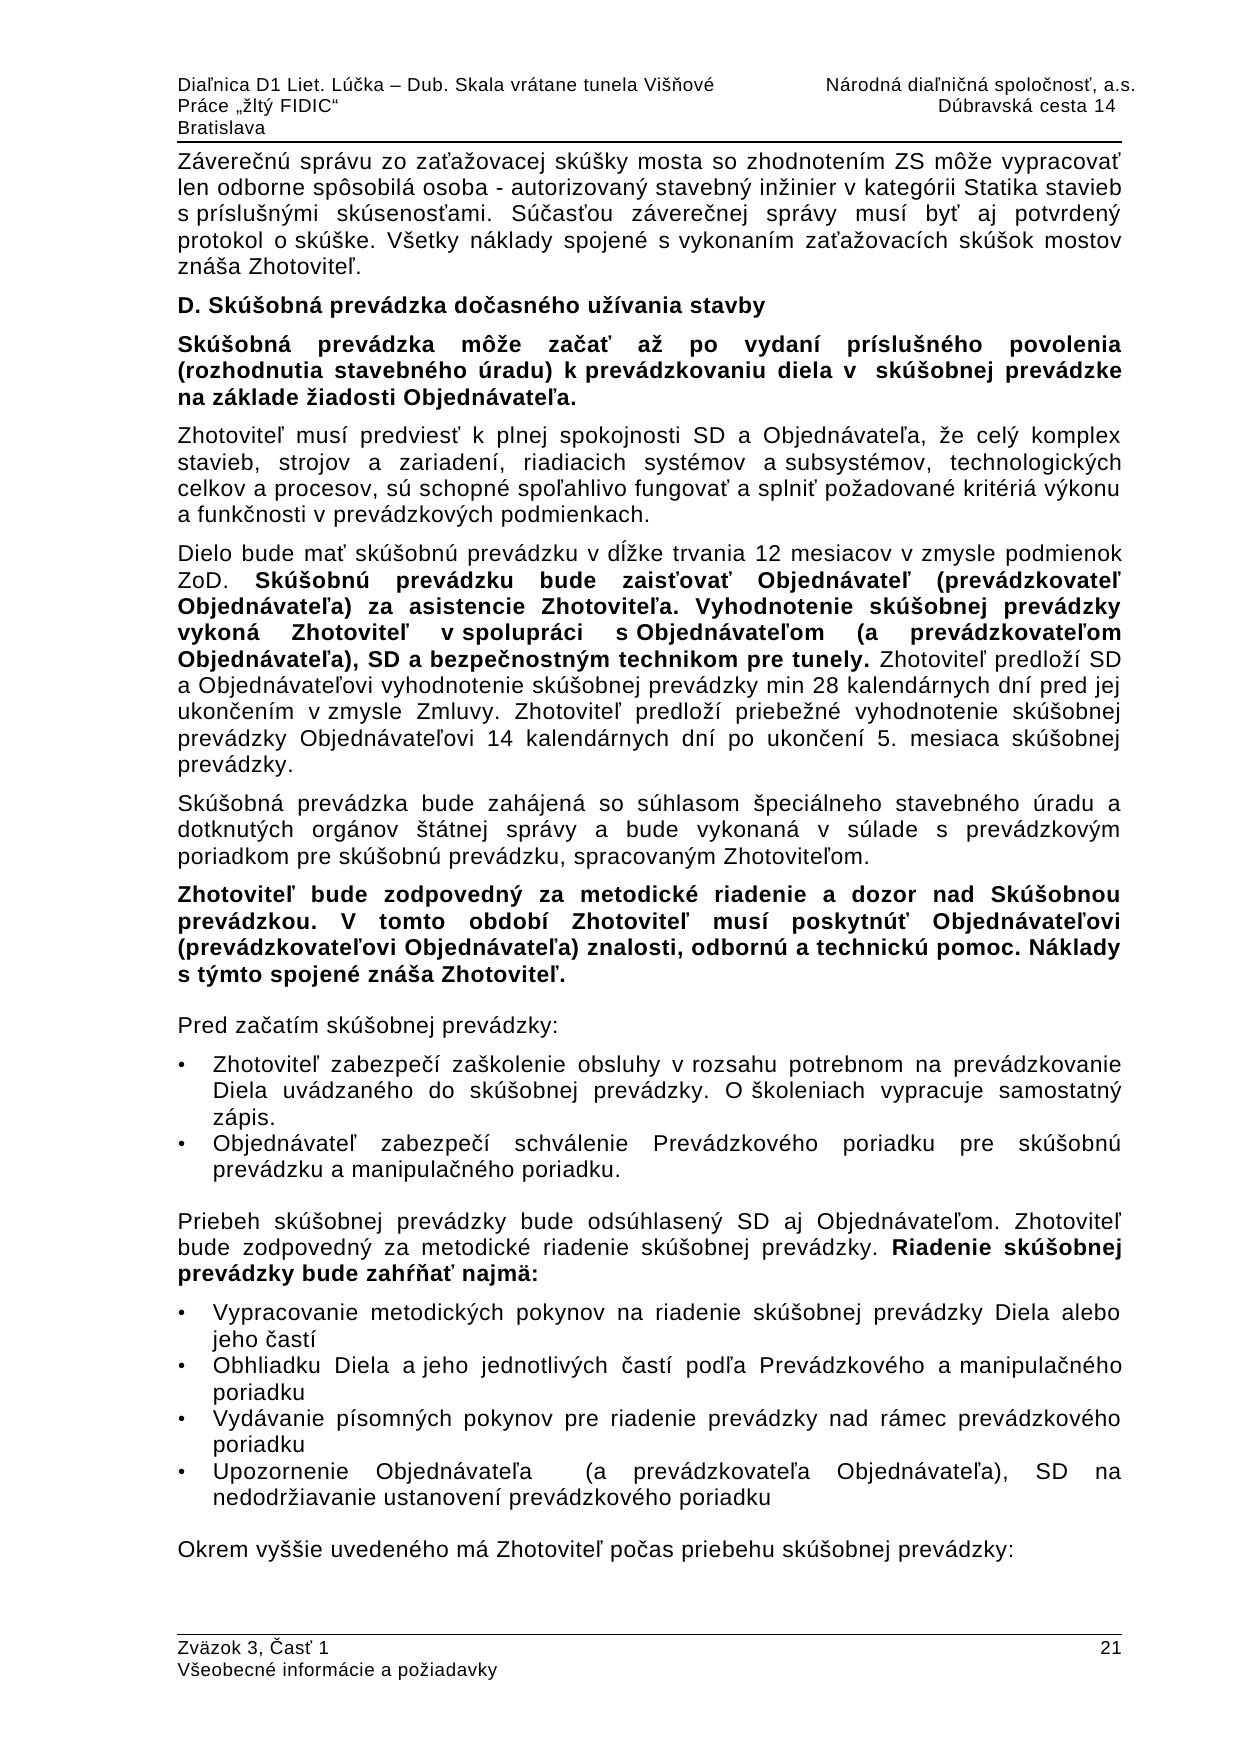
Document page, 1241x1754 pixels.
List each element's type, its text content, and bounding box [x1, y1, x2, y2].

list Zhotoviteľ zabezpečí zaškolenie obsluhy v rozsahu potrebnom na prevádzkovanie Diela uvádzaného do skúšobnej prevádzky. O školeniach vypracuje samostatný zápis. [177, 1051, 1122, 1130]
text Okrem vyššie uvedeného má Zhotoviteľ počas priebehu skúšobnej prevádzky: [177, 1536, 1122, 1562]
text Skúšobná prevádzka môže začať až po vydaní príslušného povolenia (rozhodnutia stavebného úradu) k prevádzkovaniu diela v skúšobnej prevádzke na základe žiadosti Objednávateľa. [177, 331, 1122, 410]
text Priebeh skúšobnej prevádzky bude odsúhlasený SD aj Objednávateľom. Zhotoviteľ bude zodpovedný za metodické riadenie skúšobnej prevádzky. Riadenie skúšobnej prevádzky bude zahŕňať najmä: [177, 1208, 1122, 1287]
text Zhotoviteľ bude zodpovedný za metodické riadenie a dozor nad Skúšobnou prevádzkou. V tomto období Zhotoviteľ musí poskytnúť Objednávateľovi (prevádzkovateľovi Objednávateľa) znalosti, odbornú a technickú pomoc. Náklady s týmto spojené znáša Zhotoviteľ. [177, 881, 1122, 987]
text Záverečnú správu zo zaťažovacej skúšky mosta so zhodnotením ZS môže vypracovať len odborne spôsobilá osoba - autorizovaný stavebný inžinier v kategórii Statika stavieb s príslušnými skúsenosťami. Súčasťou záverečnej správy musí byť aj potvrdený protokol o skúške. Všetky náklady spojené s vykonaním zaťažovacích skúšok mostov znáša Zhotoviteľ. [177, 148, 1122, 279]
text Pred začatím skúšobnej prevádzky: [177, 1012, 1122, 1038]
list Vypracovanie metodických pokynov na riadenie skúšobnej prevádzky Diela alebo jeho častí [177, 1299, 1122, 1352]
list Obhliadku Diela a jeho jednotlivých častí podľa Prevádzkového a manipulačného poriadku [177, 1352, 1122, 1405]
text D. Skúšobná prevádzka dočasného užívania stavby [177, 292, 1122, 318]
text Dielo bude mať skúšobnú prevádzku v dĺžke trvania 12 mesiacov v zmysle podmienok ZoD. Skúšobnú prevádzku bude zaisťovať Objednávateľ (prevádzkovateľ Objednávateľa) za asistencie Zhotoviteľa. Vyhodnotenie skúšobnej prevádzky vykoná Zhotoviteľ v spolupráci s Objednávateľom (a prevádzkovateľom Objednávateľa), SD a bezpečnostným technikom pre tunely. Zhotoviteľ predloží SD a Objednávateľovi vyhodnotenie skúšobnej prevádzky min 28 kalendárnych dní pred jej ukončením v zmysle Zmluvy. Zhotoviteľ predloží priebežné vyhodnotenie skúšobnej prevádzky Objednávateľovi 14 kalendárnych dní po ukončení 5. mesiaca skúšobnej prevádzky. [177, 540, 1122, 777]
text Zhotoviteľ musí predviesť k plnej spokojnosti SD a Objednávateľa, že celý komplex stavieb, strojov a zariadení, riadiacich systémov a subsystémov, technologických celkov a procesov, sú schopné spoľahlivo fungovať a splniť požadované kritériá výkonu a funkčnosti v prevádzkových podmienkach. [177, 422, 1122, 528]
list Vydávanie písomných pokynov pre riadenie prevádzky nad rámec prevádzkového poriadku [177, 1405, 1122, 1458]
list Upozornenie Objednávateľa (a prevádzkovateľa Objednávateľa), SD na nedodržiavanie ustanovení prevádzkového poriadku [177, 1458, 1122, 1511]
text Skúšobná prevádzka bude zahájená so súhlasom špeciálneho stavebného úradu a dotknutých orgánov štátnej správy a bude vykonaná v súlade s prevádzkovým poriadkom pre skúšobnú prevádzku, spracovaným Zhotoviteľom. [177, 790, 1122, 869]
list Objednávateľ zabezpečí schválenie Prevádzkového poriadku pre skúšobnú prevádzku a manipulačného poriadku. [177, 1130, 1122, 1183]
